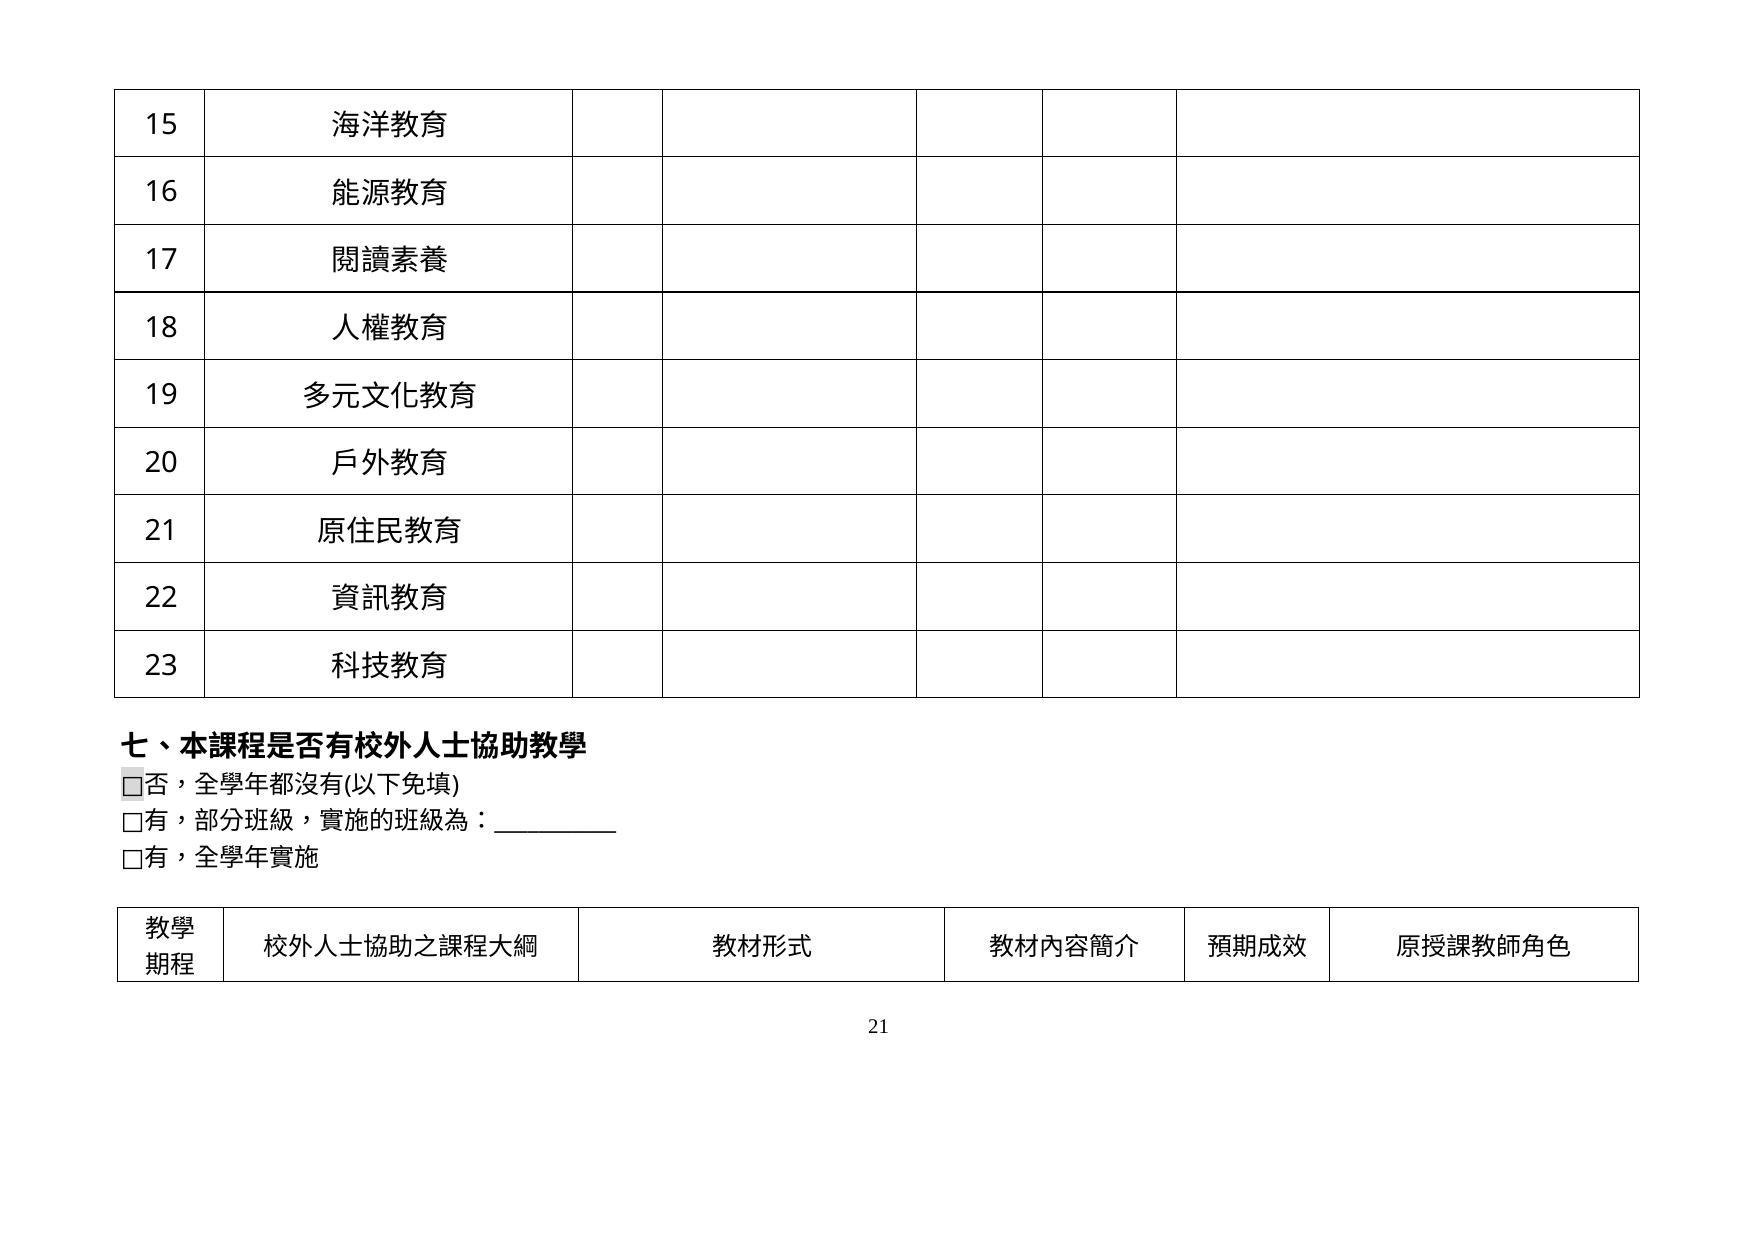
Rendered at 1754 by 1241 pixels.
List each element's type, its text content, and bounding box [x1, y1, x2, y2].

table_cell [917, 157, 1042, 224]
table_cell [917, 90, 1042, 156]
table_cell [1177, 293, 1639, 359]
text 七、本課程是否有校外人士協助教學 [118, 722, 1636, 764]
table_cell [917, 563, 1042, 629]
table_cell 資訊教育 [205, 563, 572, 629]
table_cell 23 [115, 631, 204, 697]
table_cell [573, 90, 662, 156]
text □否，全學年都沒有(以下免填) [118, 764, 1636, 801]
table_cell [663, 360, 916, 427]
table_cell [1043, 157, 1176, 224]
table_header 校外人士協助之課程大綱 [224, 908, 578, 981]
table_header 預期成效 [1185, 908, 1329, 981]
table_cell [573, 631, 662, 697]
table_cell [573, 293, 662, 359]
table_header 教材內容簡介 [945, 908, 1184, 981]
table_cell [573, 428, 662, 494]
table_cell [573, 495, 662, 562]
table_cell 科技教育 [205, 631, 572, 697]
table_cell [1177, 428, 1639, 494]
table_cell 海洋教育 [205, 90, 572, 156]
table_cell [917, 293, 1042, 359]
table_cell [1177, 90, 1639, 156]
table_cell [573, 360, 662, 427]
table_cell [917, 225, 1042, 291]
table_cell [663, 225, 916, 291]
table_cell [1043, 563, 1176, 629]
table_cell [1043, 360, 1176, 427]
table_header 教材形式 [579, 908, 944, 981]
table_cell [917, 428, 1042, 494]
text □有，部分班級，實施的班級為：___________ [118, 801, 1636, 837]
table_header 原授課教師角色 [1330, 908, 1638, 981]
table_cell [663, 495, 916, 562]
table_cell 16 [115, 157, 204, 224]
table_header 教學 期程 [118, 908, 223, 981]
table_cell [1043, 495, 1176, 562]
table_cell [1043, 293, 1176, 359]
table_cell 21 [115, 495, 204, 562]
table_cell [663, 563, 916, 629]
table_cell [1177, 495, 1639, 562]
table_cell [663, 157, 916, 224]
table_cell 19 [115, 360, 204, 427]
text □有，全學年實施 [118, 837, 1636, 873]
table_cell [1177, 225, 1639, 291]
table_cell [663, 90, 916, 156]
table_cell [663, 631, 916, 697]
table_cell [1043, 428, 1176, 494]
table_cell [1043, 90, 1176, 156]
table_cell [573, 225, 662, 291]
table_cell [663, 293, 916, 359]
table_cell [1177, 631, 1639, 697]
table_cell [1043, 225, 1176, 291]
table_cell 閱讀素養 [205, 225, 572, 291]
table_cell [1177, 360, 1639, 427]
table_cell 能源教育 [205, 157, 572, 224]
table_cell 17 [115, 225, 204, 291]
table_cell 20 [115, 428, 204, 494]
table_cell 多元文化教育 [205, 360, 572, 427]
table_cell [1177, 157, 1639, 224]
table_cell [573, 563, 662, 629]
table_cell 15 [115, 90, 204, 156]
table_cell 原住民教育 [205, 495, 572, 562]
table_cell [1043, 631, 1176, 697]
table_cell [917, 360, 1042, 427]
table_cell [573, 157, 662, 224]
table_cell [1177, 563, 1639, 629]
table_cell 人權教育 [205, 293, 572, 359]
table_cell [917, 631, 1042, 697]
table_cell [663, 428, 916, 494]
table_cell [917, 495, 1042, 562]
table_cell 戶外教育 [205, 428, 572, 494]
table_cell 22 [115, 563, 204, 629]
table_cell 18 [115, 293, 204, 359]
